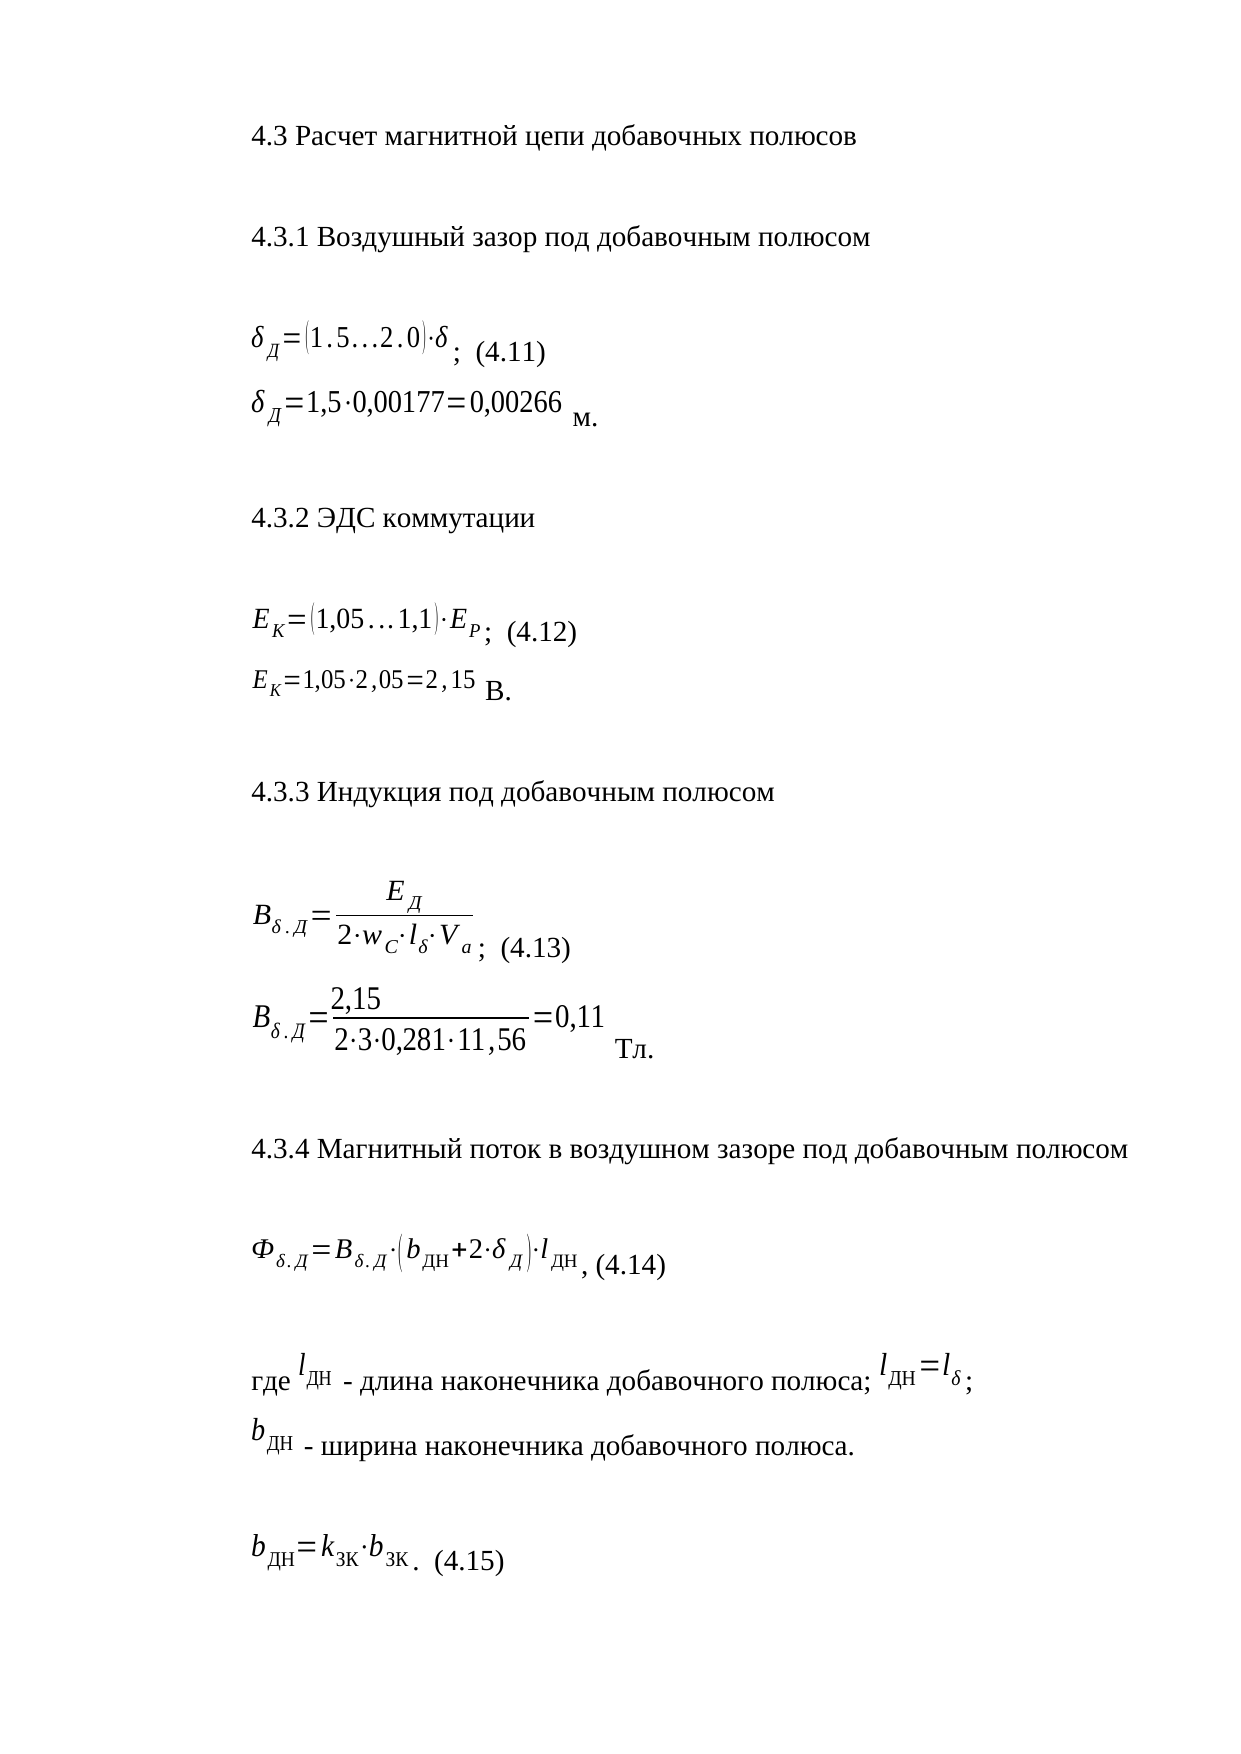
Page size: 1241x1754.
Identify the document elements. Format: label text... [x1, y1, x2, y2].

text . (4.15) [177, 1528, 1152, 1577]
text 4.3 Расчет магнитной цепи добавочных полюсов [177, 118, 1152, 152]
text ; (4.13) [177, 874, 1152, 963]
text ; (4.11) [177, 319, 1152, 368]
text 4.3.1 Воздушный зазор под добавочным полюсом [177, 219, 1152, 252]
text ; (4.12) [177, 601, 1152, 648]
text , (4.14) [177, 1232, 1152, 1281]
text где - длина наконечника добавочного полюса; ; [177, 1348, 1152, 1396]
text - ширина наконечника добавочного полюса. [177, 1413, 1152, 1461]
text 4.3.4 Магнитный поток в воздушном зазоре под добавочным полюсом [177, 1132, 1152, 1165]
text 4.3.2 ЭДС коммутации [177, 500, 1152, 534]
text Тл. [177, 980, 1152, 1064]
text В. [177, 664, 1152, 707]
text 4.3.3 Индукция под добавочным полюсом [177, 774, 1152, 807]
text м. [177, 384, 1152, 433]
